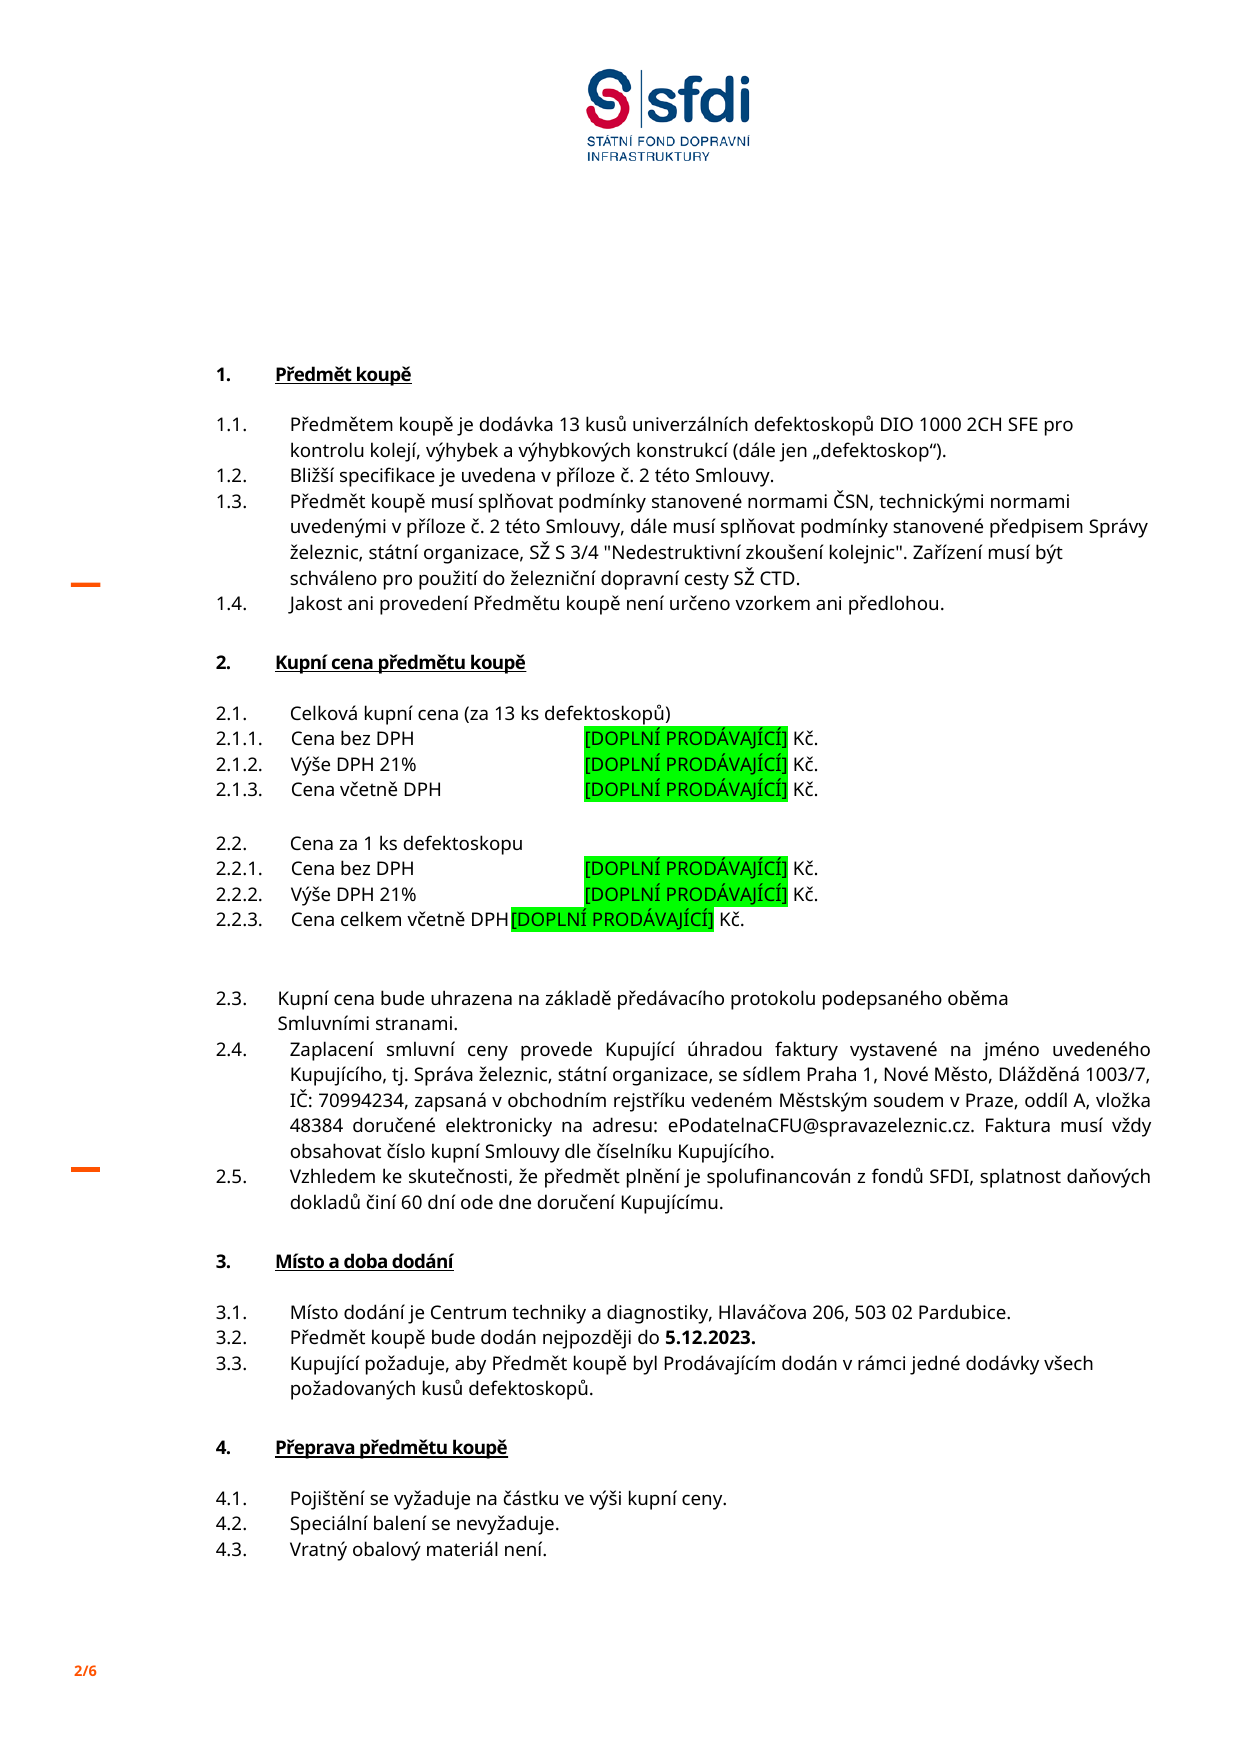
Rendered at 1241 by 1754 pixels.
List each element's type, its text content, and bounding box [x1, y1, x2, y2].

list Předmět koupě bude dodán nejpozději do 5.12.2023. [216, 1324, 1152, 1350]
list Celková kupní cena (za 13 ks defektoskopů) [216, 700, 1152, 726]
list Cena včetně DPH [DOPLNÍ PRODÁVAJÍCÍ] Kč. [788, 777, 1152, 802]
list Místo dodání je Centrum techniky a diagnostiky, Hlaváčova 206, 503 02 Pardubice. [216, 1299, 1152, 1324]
list Výše DPH 21% [DOPLNÍ PRODÁVAJÍCÍ] Kč. [788, 881, 1152, 907]
list Výše DPH 21% [DOPLNÍ PRODÁVAJÍCÍ] Kč. [788, 751, 1152, 777]
list Bližší specifikace je uvedena v příloze č. 2 této Smlouvy. [216, 463, 1152, 488]
list Speciální balení se nevyžaduje. [216, 1511, 1152, 1536]
text kontrolu kolejí, výhybek a výhybkových konstrukcí (dále jen „defektoskop“). [289, 437, 1152, 463]
picture [586, 67, 750, 161]
list Vzhledem ke skutečnosti, že předmět plnění je spolufinancován z fondů SFDI, splatnost daňových dokladů činí 60 dní ode dne doručení Kupujícímu. [216, 1164, 1152, 1215]
text Smluvními stranami. [253, 1011, 1152, 1036]
subtitle Předmět koupě [216, 361, 1152, 387]
list Jakost ani provedení Předmětu koupě není určeno vzorkem ani předlohou. [216, 590, 1152, 616]
list Cena za 1 ks defektoskopu [216, 830, 1152, 856]
list Výše DPH 21% [DOPLNÍ PRODÁVAJÍCÍ] Kč. [216, 881, 584, 907]
list Cena včetně DPH [DOPLNÍ PRODÁVAJÍCÍ] Kč. [216, 777, 584, 802]
list Cena bez DPH [DOPLNÍ PRODÁVAJÍCÍ] Kč. [788, 726, 1152, 751]
list Cena bez DPH [DOPLNÍ PRODÁVAJÍCÍ] Kč. [216, 856, 584, 881]
list Pojištění se vyžaduje na částku ve výši kupní ceny. [216, 1485, 1152, 1511]
list Cena bez DPH [DOPLNÍ PRODÁVAJÍCÍ] Kč. [216, 726, 584, 751]
list Cena bez DPH [DOPLNÍ PRODÁVAJÍCÍ] Kč. [788, 856, 1152, 881]
list Cena celkem včetně DPH [DOPLNÍ PRODÁVAJÍCÍ] Kč. [216, 907, 511, 932]
list Zaplacení smluvní ceny provede Kupující úhradou faktury vystavené na jméno uvedeného Kupujícího, tj. Správa železnic, státní organizace, se sídlem Praha 1, Nové Město, Dlážděná 1003/7, IČ: 70994234, zapsaná v obchodním rejstříku vedeném Městským soudem v Praze, oddíl A, vložka 48384 doručené elektronicky na adresu: ePodatelnaCFU@spravazeleznic.cz. Faktura musí vždy obsahovat číslo kupní Smlouvy dle číselníku Kupujícího. [216, 1036, 1152, 1164]
list Cena celkem včetně DPH [DOPLNÍ PRODÁVAJÍCÍ] Kč. [714, 907, 1152, 932]
list Výše DPH 21% [DOPLNÍ PRODÁVAJÍCÍ] Kč. [216, 751, 584, 777]
list Předmět koupě musí splňovat podmínky stanovené normami ČSN, technickými normami uvedenými v příloze č. 2 této Smlouvy, dále musí splňovat podmínky stanovené předpisem Správy železnic, státní organizace, SŽ S 3/4 "Nedestruktivní zkoušení kolejnic". Zařízení musí být schváleno pro použití do železniční dopravní cesty SŽ CTD. [216, 488, 1152, 590]
list Kupní cena bude uhrazena na základě předávacího protokolu podepsaného oběma [216, 985, 1152, 1011]
list Vratný obalový materiál není. [216, 1536, 1152, 1562]
list Předmětem koupě je dodávka 13 kusů univerzálních defektoskopů DIO 1000 2CH SFE pro [216, 412, 1152, 437]
subtitle Přeprava předmětu koupě [216, 1434, 1152, 1460]
subtitle Místo a doba dodání [216, 1248, 1152, 1274]
list Kupující požaduje, aby Předmět koupě byl Prodávajícím dodán v rámci jedné dodávky všech požadovaných kusů defektoskopů. [216, 1350, 1152, 1401]
subtitle Kupní cena předmětu koupě [216, 649, 1152, 675]
